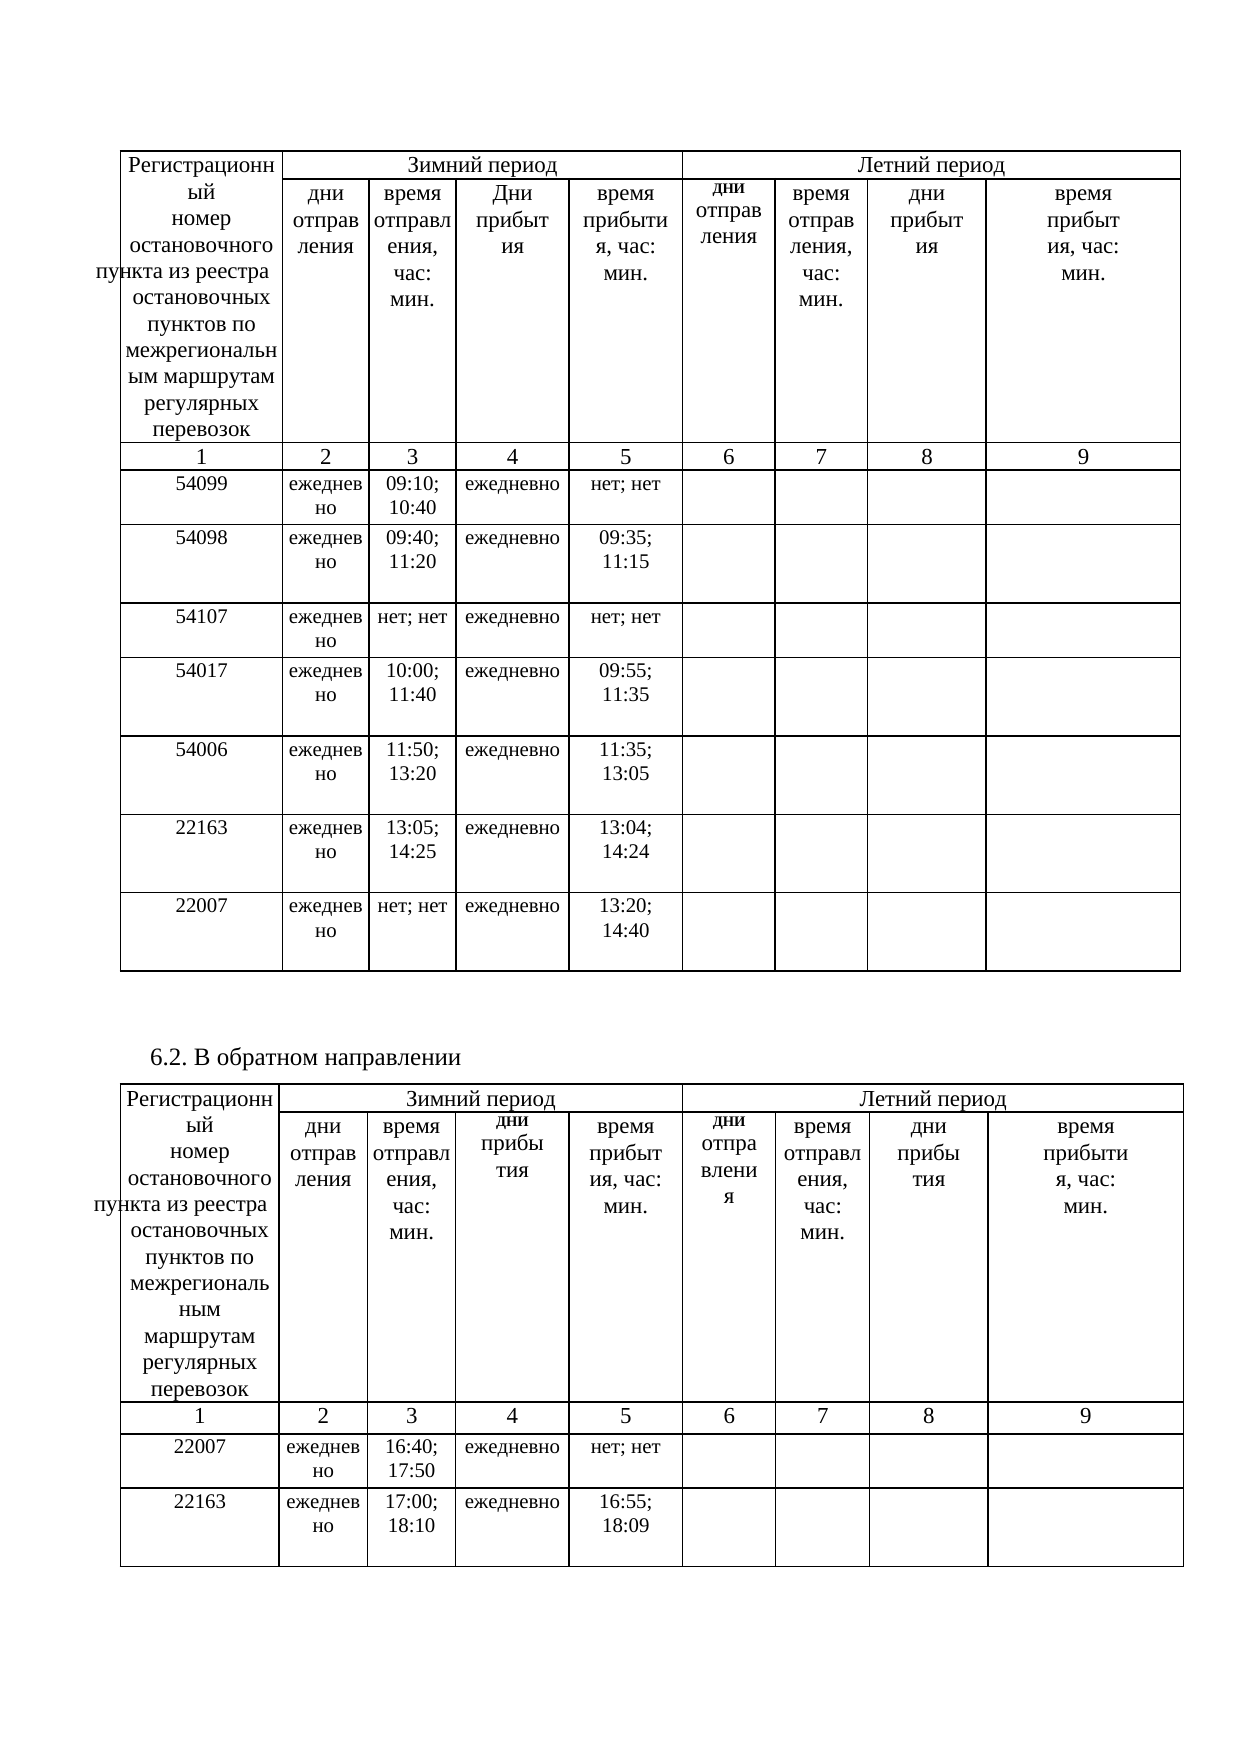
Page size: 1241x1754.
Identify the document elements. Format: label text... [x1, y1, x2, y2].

table_cell [868, 815, 985, 892]
table_cell 4 [457, 443, 568, 469]
table_cell 09:10; 10:40 [370, 471, 455, 524]
table_cell [987, 815, 1180, 892]
table_cell [683, 737, 774, 813]
table_cell [776, 1435, 869, 1487]
table_cell 5 [570, 1403, 682, 1433]
table_cell время отправл ения, час: мин. [368, 1113, 455, 1401]
table_cell [987, 525, 1180, 602]
table_cell дни отправ ления [280, 1113, 367, 1401]
table_cell 22163 [121, 1489, 278, 1566]
table_cell [683, 815, 774, 892]
table_cell ежедневно [283, 815, 368, 892]
table_cell нет; нет [570, 471, 682, 524]
table_cell ДНИ отпра влени я [683, 1113, 775, 1401]
table_cell [683, 1489, 775, 1566]
table_cell [776, 471, 867, 524]
table_cell 4 [456, 1403, 568, 1433]
table_cell [776, 815, 867, 892]
table_cell нет; нет [370, 893, 455, 970]
table_cell [870, 1435, 987, 1487]
table_cell 5 [570, 443, 682, 469]
table_cell 7 [776, 443, 867, 469]
table_cell ежедневно [456, 1435, 568, 1487]
table_cell 09:55; 11:35 [570, 658, 682, 735]
table_cell нет; нет [570, 1435, 682, 1487]
table_cell время прибыт ия, час: мин. [987, 180, 1180, 441]
table_cell [989, 1489, 1183, 1566]
table_cell дни прибыт ия [868, 180, 985, 441]
table_cell 1 [121, 443, 282, 469]
table_cell нет; нет [570, 604, 682, 657]
table_cell 1 [121, 1403, 278, 1433]
table_cell ежедневно [457, 471, 568, 524]
table_cell [683, 1435, 775, 1487]
table_cell [776, 1489, 869, 1566]
table_cell [987, 604, 1180, 657]
table_cell 8 [868, 443, 985, 469]
table_cell 54099 [121, 471, 282, 524]
table_cell 22163 [121, 815, 282, 892]
table_cell 9 [987, 443, 1180, 469]
table_cell [868, 604, 985, 657]
table_cell ежедневно [283, 604, 368, 657]
table_cell [683, 658, 774, 735]
table_cell время прибыт ия, час: мин. [570, 1113, 682, 1401]
table_cell 22007 [121, 893, 282, 970]
table_cell ежедневно [456, 1489, 568, 1566]
table_cell ДНИ отправ ления [683, 180, 774, 441]
table_header Летний период [683, 1085, 1183, 1111]
table_cell 11:35; 13:05 [570, 737, 682, 813]
table_cell [683, 525, 774, 602]
table_cell 22007 [121, 1435, 278, 1487]
table_header Зимний период [283, 152, 682, 178]
table_cell [870, 1489, 987, 1566]
table_cell время прибыти я, час: мин. [570, 180, 682, 441]
table_cell [989, 1435, 1183, 1487]
table_cell 13:04; 14:24 [570, 815, 682, 892]
table_cell ежедневно [283, 893, 368, 970]
table_cell [776, 658, 867, 735]
table_cell ежедневно [457, 658, 568, 735]
table_cell 3 [368, 1403, 455, 1433]
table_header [121, 1085, 278, 1401]
table_header Регистрационный номер остановочного пункта из реестра остановочных пунктов по межрегиональным маршрутам регулярных перевозок [121, 152, 282, 441]
table_cell [776, 893, 867, 970]
table_cell [987, 737, 1180, 813]
table_cell дни прибы тия [870, 1113, 987, 1401]
table_cell время прибыти я, час: мин. [989, 1113, 1183, 1401]
table_cell ежедневно [280, 1435, 367, 1487]
table_cell 2 [280, 1403, 367, 1433]
table_cell 54017 [121, 658, 282, 735]
table_cell 09:35; 11:15 [570, 525, 682, 602]
table_cell [987, 471, 1180, 524]
table_cell ежедневно [457, 525, 568, 602]
table_cell [868, 893, 985, 970]
table_cell 54098 [121, 525, 282, 602]
table_cell 6 [683, 443, 774, 469]
table_cell [868, 525, 985, 602]
table_cell время отправ ления, час: мин. [776, 180, 867, 441]
table_cell 10:00; 11:40 [370, 658, 455, 735]
table_cell [776, 604, 867, 657]
table_cell 09:40; 11:20 [370, 525, 455, 602]
table_cell нет; нет [370, 604, 455, 657]
table_cell 9 [989, 1403, 1183, 1433]
text 6.2. В обратном направлении [150, 1042, 1090, 1071]
table_cell ежедневно [457, 604, 568, 657]
table_cell время отправл ения, час: мин. [370, 180, 455, 441]
table_cell 7 [776, 1403, 869, 1433]
table_cell 16:40; 17:50 [368, 1435, 455, 1487]
table_cell ежедневно [457, 737, 568, 813]
table_cell [868, 471, 985, 524]
table_cell 2 [283, 443, 368, 469]
table_cell [987, 658, 1180, 735]
table_cell ежедневно [283, 737, 368, 813]
table_cell 17:00; 18:10 [368, 1489, 455, 1566]
table_cell Дни прибыт ия [457, 180, 568, 441]
table_cell ежедневно [457, 893, 568, 970]
table_cell ежедневно [457, 815, 568, 892]
table_cell [683, 893, 774, 970]
table_cell [776, 737, 867, 813]
table_cell [868, 737, 985, 813]
table_cell [987, 893, 1180, 970]
table_cell дни отправ ления [283, 180, 368, 441]
table_cell 8 [870, 1403, 987, 1433]
table_cell ДНИ прибы тия [456, 1113, 568, 1401]
table_header Летний период [683, 152, 1180, 178]
table_header Зимний период [280, 1085, 682, 1111]
table_cell ежедневно [280, 1489, 367, 1566]
table_cell [776, 525, 867, 602]
table_cell время отправл ения, час: мин. [776, 1113, 869, 1401]
table_cell 54107 [121, 604, 282, 657]
table_cell 13:05; 14:25 [370, 815, 455, 892]
table_cell 13:20; 14:40 [570, 893, 682, 970]
table_cell ежедневно [283, 471, 368, 524]
table_cell 54006 [121, 737, 282, 813]
table_cell 16:55; 18:09 [570, 1489, 682, 1566]
table_cell [683, 604, 774, 657]
table_cell 11:50; 13:20 [370, 737, 455, 813]
table_cell [868, 658, 985, 735]
table_cell [683, 471, 774, 524]
table_cell 6 [683, 1403, 775, 1433]
table_cell ежедневно [283, 525, 368, 602]
table_cell 3 [370, 443, 455, 469]
table_cell ежедневно [283, 658, 368, 735]
